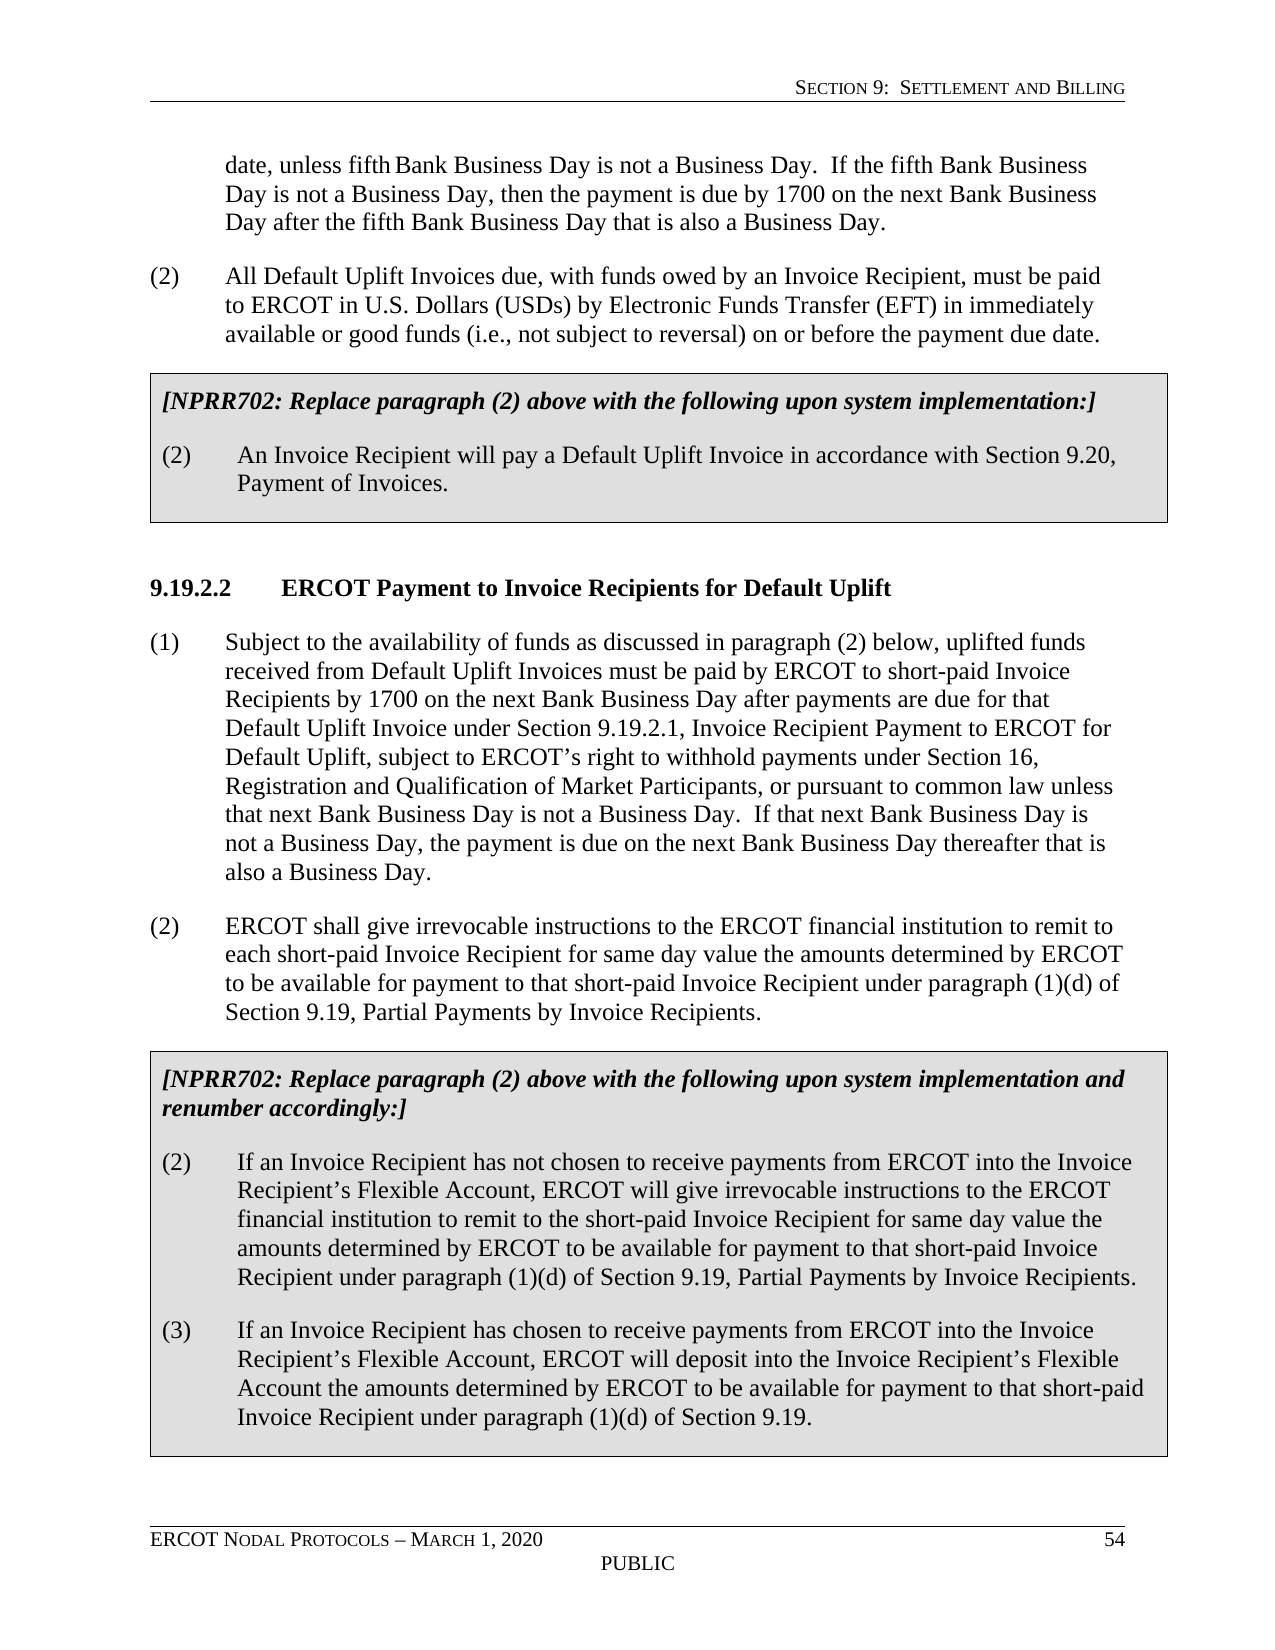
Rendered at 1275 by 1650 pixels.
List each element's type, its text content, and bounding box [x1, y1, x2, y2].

text (2) All Default Uplift Invoices due, with funds owed by an Invoice Recipient, must be paid to ERCOT in U.S. Dollars (USDs) by Electronic Funds Transfer (EFT) in immediately available or good funds (i.e., not subject to reversal) on or before the payment due date. [150, 261, 1125, 347]
text (1) Subject to the availability of funds as discussed in paragraph (2) below, uplifted funds received from Default Uplift Invoices must be paid by ERCOT to short-paid Invoice Recipients by 1700 on the next Bank Business Day after payments are due for that Default Uplift Invoice under Section 9.19.2.1, Invoice Recipient Payment to ERCOT for Default Uplift, subject to ERCOT’s right to withhold payments under Section 16, Registration and Qualification of Market Participants, or pursuant to common law unless that next Bank Business Day is not a Business Day. If that next Bank Business Day is not a Business Day, the payment is due on the next Bank Business Day thereafter that is also a Business Day. [150, 627, 1125, 886]
text 9.19.2.2 ERCOT Payment to Invoice Recipients for Default Uplift [150, 573, 1125, 602]
table_header [NPRR702: Replace paragraph (2) above with the following upon system implementation:] (2) An Invoice Recipient will pay a Default Uplift Invoice in accordance with Section 9.20, Payment of Invoices. [151, 374, 1167, 522]
text (2) ERCOT shall give irrevocable instructions to the ERCOT financial institution to remit to each short-paid Invoice Recipient for same day value the amounts determined by ERCOT to be available for payment to that short-paid Invoice Recipient under paragraph (1)(d) of Section 9.19, Partial Payments by Invoice Recipients. [150, 911, 1125, 1026]
table_header [NPRR702: Replace paragraph (2) above with the following upon system implementation and renumber accordingly:] (2) If an Invoice Recipient has not chosen to receive payments from ERCOT into the Invoice Recipient’s Flexible Account, ERCOT will give irrevocable instructions to the ERCOT financial institution to remit to the short-paid Invoice Recipient for same day value the amounts determined by ERCOT to be available for payment to that short-paid Invoice Recipient under paragraph (1)(d) of Section 9.19, Partial Payments by Invoice Recipients. (3) If an Invoice Recipient has chosen to receive payments from ERCOT into the Invoice Recipient’s Flexible Account, ERCOT will deposit into the Invoice Recipient’s Flexible Account the amounts determined by ERCOT to be available for payment to that short-paid Invoice Recipient under paragraph (1)(d) of Section 9.19. [151, 1052, 1167, 1456]
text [150, 150, 1125, 236]
